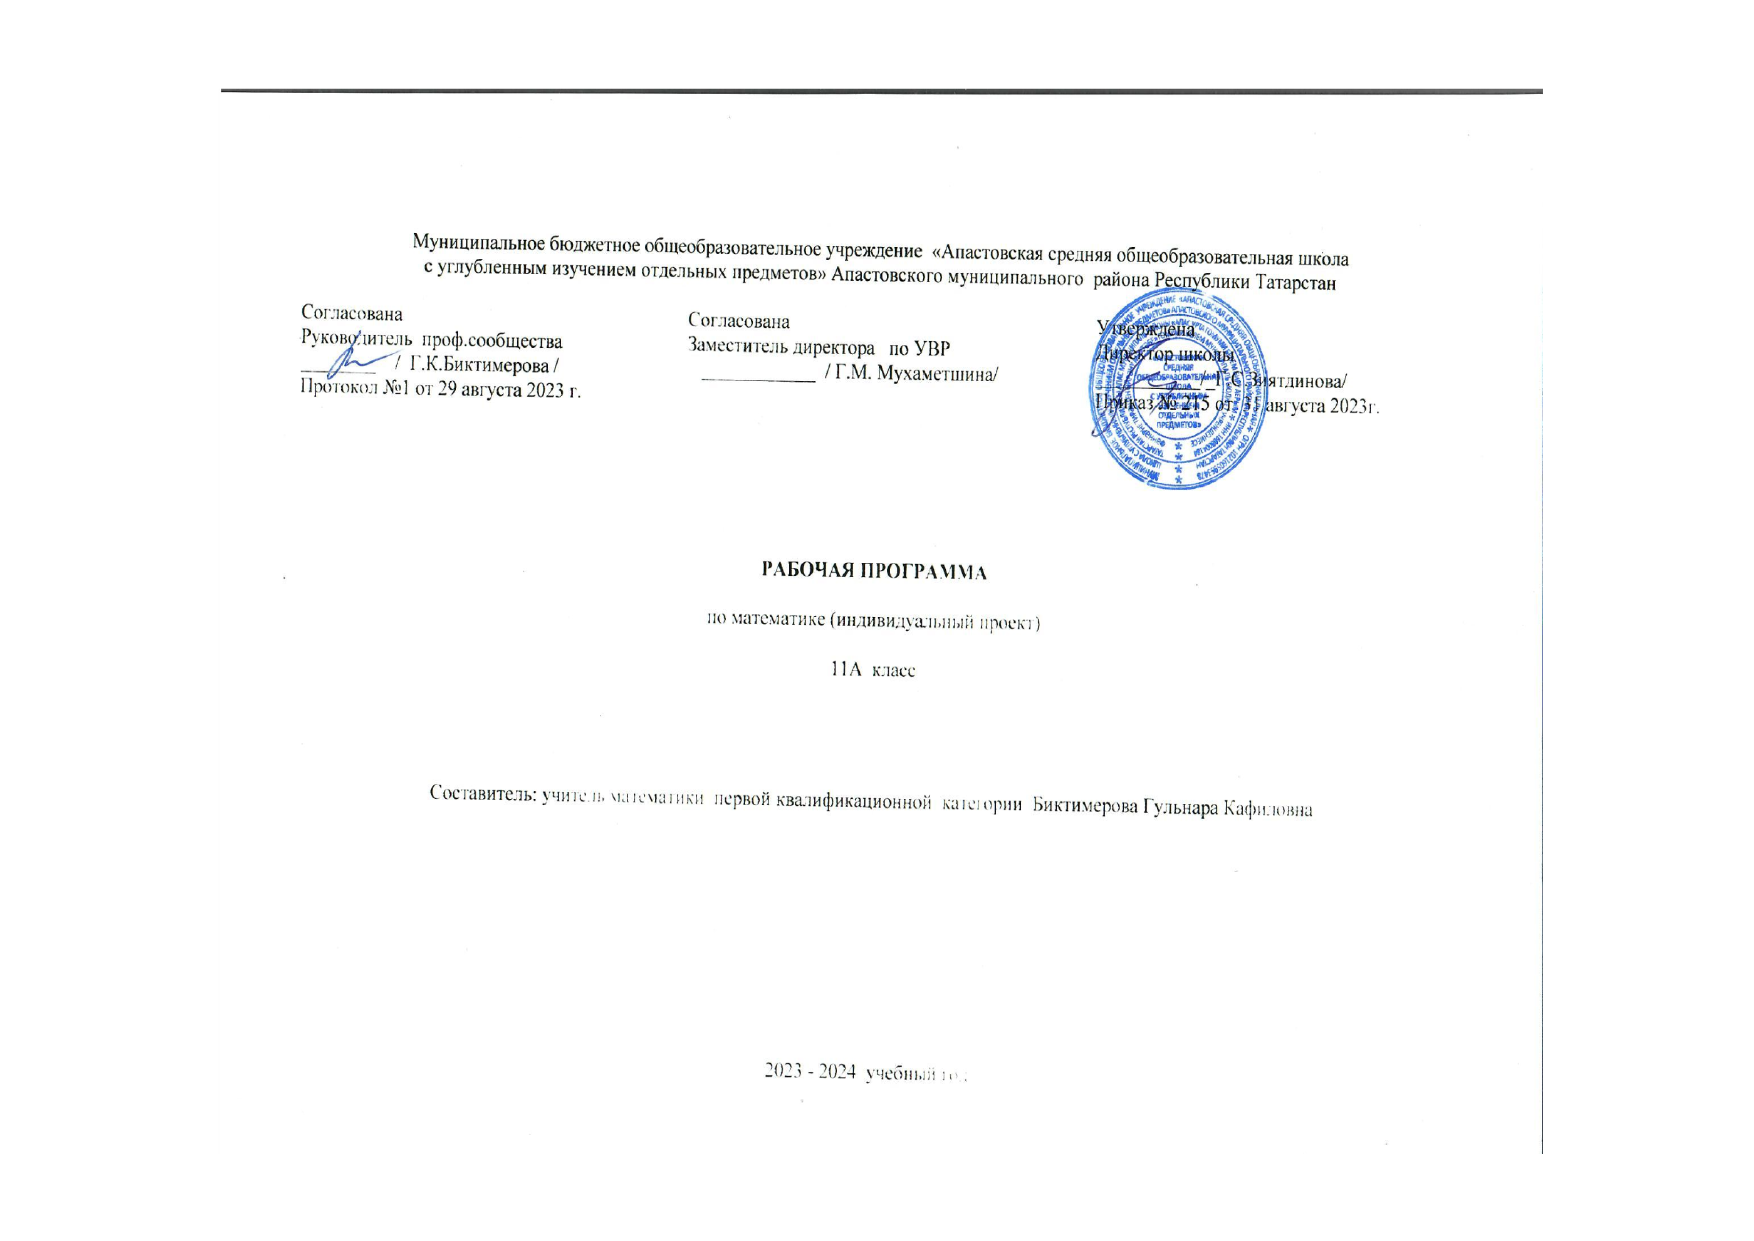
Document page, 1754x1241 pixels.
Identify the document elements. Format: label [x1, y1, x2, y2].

picture [219, 90, 1541, 1154]
